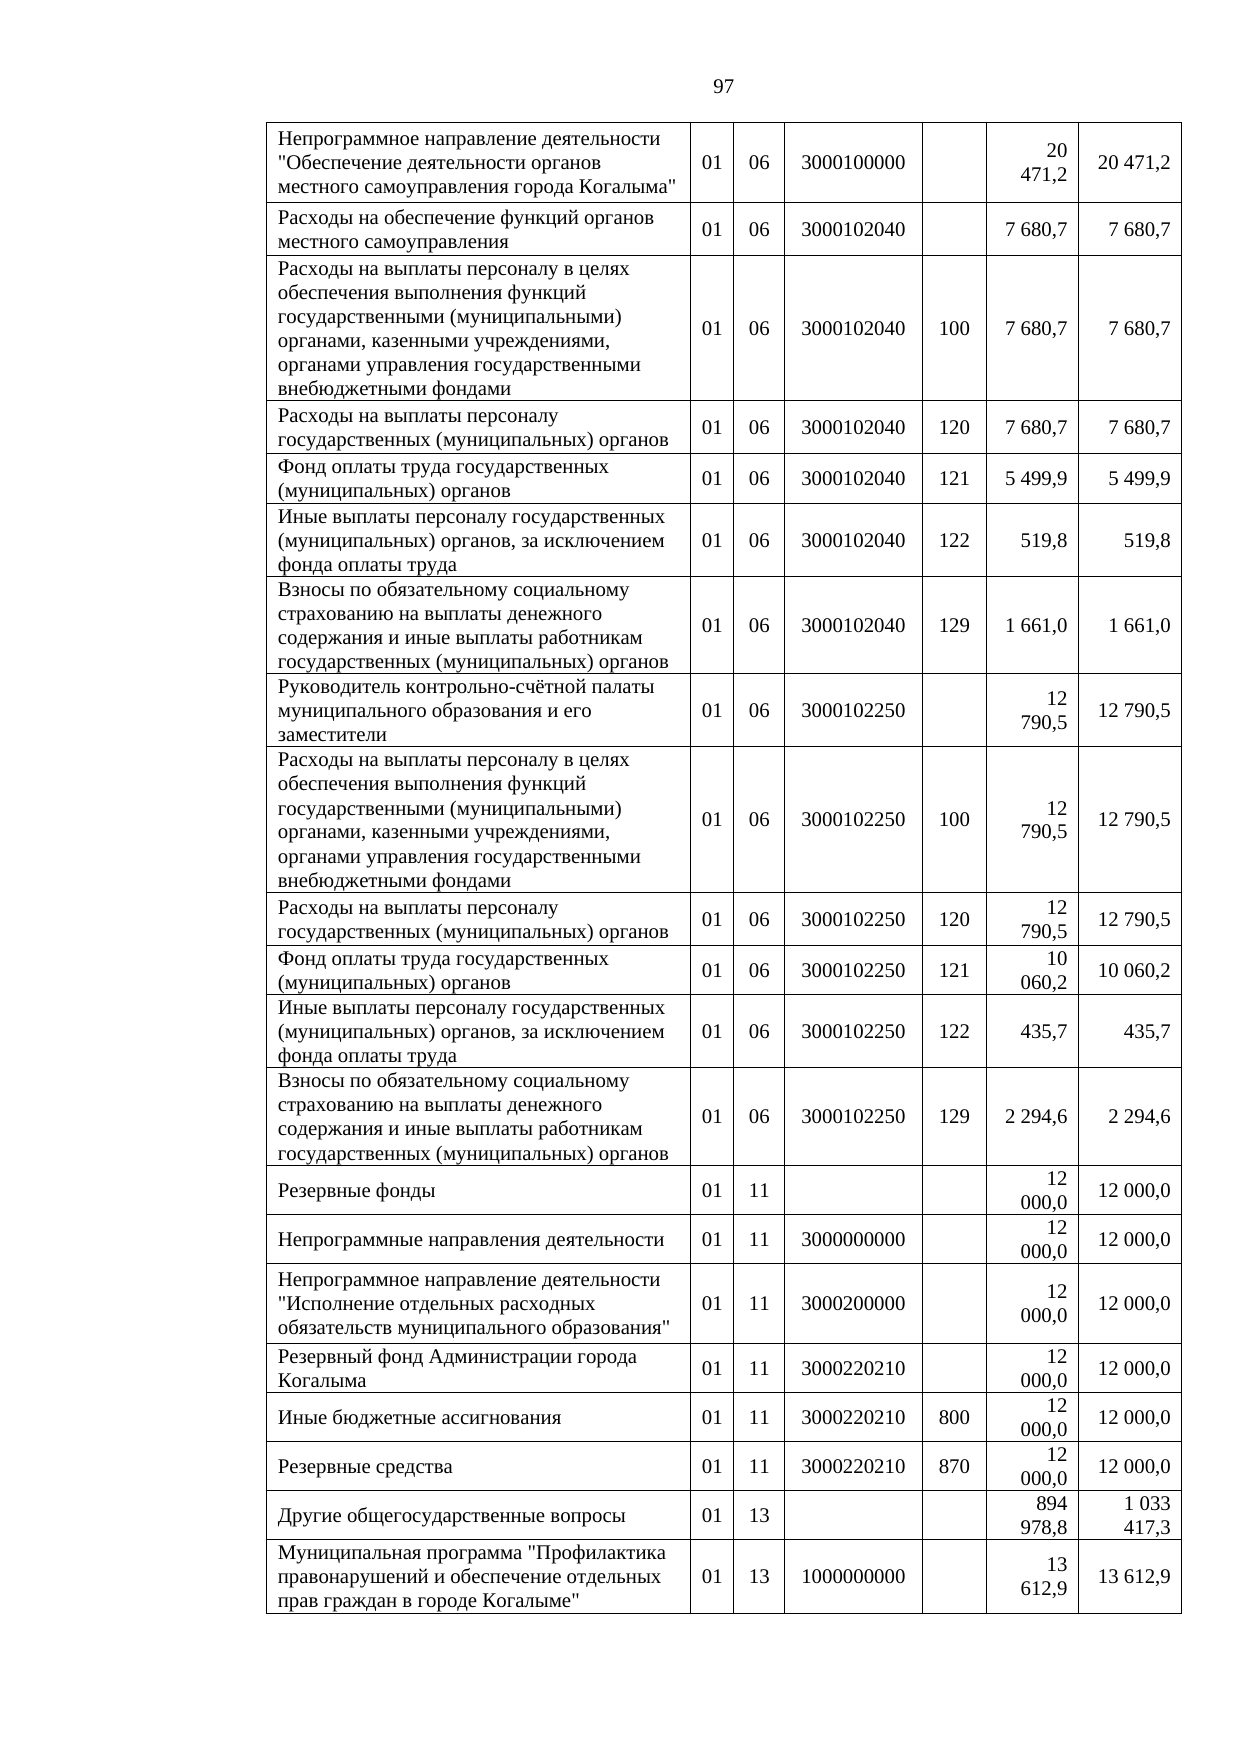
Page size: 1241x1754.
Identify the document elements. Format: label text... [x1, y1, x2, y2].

table_cell 11 [734, 1264, 784, 1342]
table_cell 519,8 [1079, 504, 1181, 576]
table_cell Непрограммные направления деятельности [267, 1215, 690, 1263]
table_cell 12 000,0 [1079, 1215, 1181, 1263]
table_cell 01 [691, 123, 733, 202]
table_cell 06 [734, 995, 784, 1067]
table_cell 01 [691, 1068, 733, 1164]
table_cell 06 [734, 674, 784, 746]
table_cell 3000000000 [785, 1215, 922, 1263]
table_cell 100 [923, 747, 986, 892]
table_cell 122 [923, 995, 986, 1067]
table_cell 20 471,2 [987, 123, 1078, 202]
table_cell Расходы на выплаты персоналу государственных (муниципальных) органов [267, 893, 690, 945]
table_cell 01 [691, 747, 733, 892]
table_cell 894 978,8 [987, 1491, 1078, 1539]
table_cell 11 [734, 1393, 784, 1441]
table_cell Непрограммное направление деятельности "Исполнение отдельных расходных обязательств муниципального образования" [267, 1264, 690, 1342]
table_cell 10 060,2 [987, 946, 1078, 994]
table_cell 5 499,9 [987, 454, 1078, 502]
table_cell 120 [923, 893, 986, 945]
table_cell 3000102250 [785, 747, 922, 892]
table_cell 7 680,7 [987, 256, 1078, 400]
table_cell Непрограммное направление деятельности "Обеспечение деятельности органов местного самоуправления города Когалыма" [267, 123, 690, 202]
table_cell 100 [923, 256, 986, 400]
table_cell [785, 1166, 922, 1214]
table_cell 3000102250 [785, 674, 922, 746]
table_cell 12 790,5 [1079, 893, 1181, 945]
table_cell Иные выплаты персоналу государственных (муниципальных) органов, за исключением фонда оплаты труда [267, 504, 690, 576]
table_cell 12 000,0 [987, 1393, 1078, 1441]
table_cell [785, 1491, 922, 1539]
table_cell 12 000,0 [987, 1264, 1078, 1342]
table_cell Взносы по обязательному социальному страхованию на выплаты денежного содержания и иные выплаты работникам государственных (муниципальных) органов [267, 577, 690, 673]
table_cell [923, 1540, 986, 1612]
table_cell 06 [734, 504, 784, 576]
table_cell 12 790,5 [987, 747, 1078, 892]
table_cell Муниципальная программа "Профилактика правонарушений и обеспечение отдельных прав граждан в городе Когалыме" [267, 1540, 690, 1612]
table_cell 01 [691, 203, 733, 255]
table_cell 3000102250 [785, 893, 922, 945]
table_cell 3000102250 [785, 995, 922, 1067]
table_cell [923, 203, 986, 255]
table_cell [923, 674, 986, 746]
table_cell 7 680,7 [987, 203, 1078, 255]
table_cell 01 [691, 1264, 733, 1342]
table_cell 01 [691, 401, 733, 453]
table_cell 10 060,2 [1079, 946, 1181, 994]
table_cell 01 [691, 1491, 733, 1539]
table_cell Фонд оплаты труда государственных (муниципальных) органов [267, 946, 690, 994]
table_cell 519,8 [987, 504, 1078, 576]
table_cell 06 [734, 256, 784, 400]
table_cell 06 [734, 747, 784, 892]
table_cell 12 790,5 [987, 893, 1078, 945]
table_cell Резервные средства [267, 1442, 690, 1490]
table_cell 01 [691, 1166, 733, 1214]
table_cell 2 294,6 [1079, 1068, 1181, 1164]
table_cell 3000102040 [785, 203, 922, 255]
table_cell 122 [923, 504, 986, 576]
table_cell 870 [923, 1442, 986, 1490]
table_cell 1 661,0 [987, 577, 1078, 673]
table_cell 2 294,6 [987, 1068, 1078, 1164]
table_cell [923, 1166, 986, 1214]
table_cell 3000102040 [785, 504, 922, 576]
table_cell Взносы по обязательному социальному страхованию на выплаты денежного содержания и иные выплаты работникам государственных (муниципальных) органов [267, 1068, 690, 1164]
table_cell 1000000000 [785, 1540, 922, 1612]
table_cell 01 [691, 1215, 733, 1263]
table_cell 01 [691, 577, 733, 673]
table_cell 3000102040 [785, 577, 922, 673]
table_cell 12 790,5 [1079, 747, 1181, 892]
table_cell 7 680,7 [987, 401, 1078, 453]
table_cell 7 680,7 [1079, 401, 1181, 453]
table_cell 01 [691, 454, 733, 502]
table_cell 06 [734, 203, 784, 255]
table_cell [923, 1344, 986, 1392]
table_cell 13 [734, 1491, 784, 1539]
table_cell 7 680,7 [1079, 256, 1181, 400]
table_cell 12 000,0 [987, 1344, 1078, 1392]
table_cell 01 [691, 1393, 733, 1441]
table_cell 435,7 [1079, 995, 1181, 1067]
table_cell 11 [734, 1166, 784, 1214]
table_cell Резервный фонд Администрации города Когалыма [267, 1344, 690, 1392]
table_cell Другие общегосударственные вопросы [267, 1491, 690, 1539]
table_cell 3000220210 [785, 1393, 922, 1441]
table_cell 12 000,0 [1079, 1344, 1181, 1392]
table_cell 1 033 417,3 [1079, 1491, 1181, 1539]
table_cell Резервные фонды [267, 1166, 690, 1214]
table_cell 11 [734, 1442, 784, 1490]
table_cell Руководитель контрольно-счётной палаты муниципального образования и его заместители [267, 674, 690, 746]
table_cell 13 612,9 [1079, 1540, 1181, 1612]
table_cell 01 [691, 674, 733, 746]
table_cell 129 [923, 1068, 986, 1164]
table_cell 06 [734, 893, 784, 945]
table_cell 121 [923, 454, 986, 502]
table_cell [923, 1491, 986, 1539]
table_cell 01 [691, 256, 733, 400]
table_cell 12 000,0 [1079, 1166, 1181, 1214]
table_cell 3000220210 [785, 1344, 922, 1392]
table_cell Расходы на обеспечение функций органов местного самоуправления [267, 203, 690, 255]
table_cell 12 000,0 [987, 1442, 1078, 1490]
table_cell 129 [923, 577, 986, 673]
table_cell 3000102040 [785, 454, 922, 502]
table_cell 7 680,7 [1079, 203, 1181, 255]
table_cell 06 [734, 454, 784, 502]
table_cell [923, 1215, 986, 1263]
table_cell 12 000,0 [1079, 1442, 1181, 1490]
table_cell 01 [691, 1344, 733, 1392]
table_cell 120 [923, 401, 986, 453]
table_cell 3000102040 [785, 256, 922, 400]
table_cell 12 000,0 [1079, 1393, 1181, 1441]
table_cell 800 [923, 1393, 986, 1441]
table_cell 01 [691, 946, 733, 994]
table_cell 5 499,9 [1079, 454, 1181, 502]
table_cell 3000102040 [785, 401, 922, 453]
table_cell 12 000,0 [987, 1166, 1078, 1214]
table_cell 11 [734, 1215, 784, 1263]
table_cell 06 [734, 577, 784, 673]
table_cell 01 [691, 504, 733, 576]
table_cell 06 [734, 946, 784, 994]
table_cell 06 [734, 401, 784, 453]
table_cell Иные выплаты персоналу государственных (муниципальных) органов, за исключением фонда оплаты труда [267, 995, 690, 1067]
table_cell 01 [691, 995, 733, 1067]
table_cell 121 [923, 946, 986, 994]
table_cell [923, 1264, 986, 1342]
table_cell 13 [734, 1540, 784, 1612]
table_cell 12 000,0 [987, 1215, 1078, 1263]
table_cell 13 612,9 [987, 1540, 1078, 1612]
table_cell 01 [691, 1540, 733, 1612]
table_cell 1 661,0 [1079, 577, 1181, 673]
table_cell 435,7 [987, 995, 1078, 1067]
table_cell 12 790,5 [1079, 674, 1181, 746]
table_cell 20 471,2 [1079, 123, 1181, 202]
table_cell 06 [734, 1068, 784, 1164]
table_cell 12 000,0 [1079, 1264, 1181, 1342]
table_cell 3000200000 [785, 1264, 922, 1342]
table_cell 3000102250 [785, 946, 922, 994]
table_cell [923, 123, 986, 202]
table_cell 3000100000 [785, 123, 922, 202]
table_cell Иные бюджетные ассигнования [267, 1393, 690, 1441]
table_cell 01 [691, 893, 733, 945]
table_cell 3000102250 [785, 1068, 922, 1164]
table_cell Фонд оплаты труда государственных (муниципальных) органов [267, 454, 690, 502]
table_cell 01 [691, 1442, 733, 1490]
table_cell 11 [734, 1344, 784, 1392]
table_cell 3000220210 [785, 1442, 922, 1490]
table_cell Расходы на выплаты персоналу государственных (муниципальных) органов [267, 401, 690, 453]
table_cell 12 790,5 [987, 674, 1078, 746]
table_cell 06 [734, 123, 784, 202]
